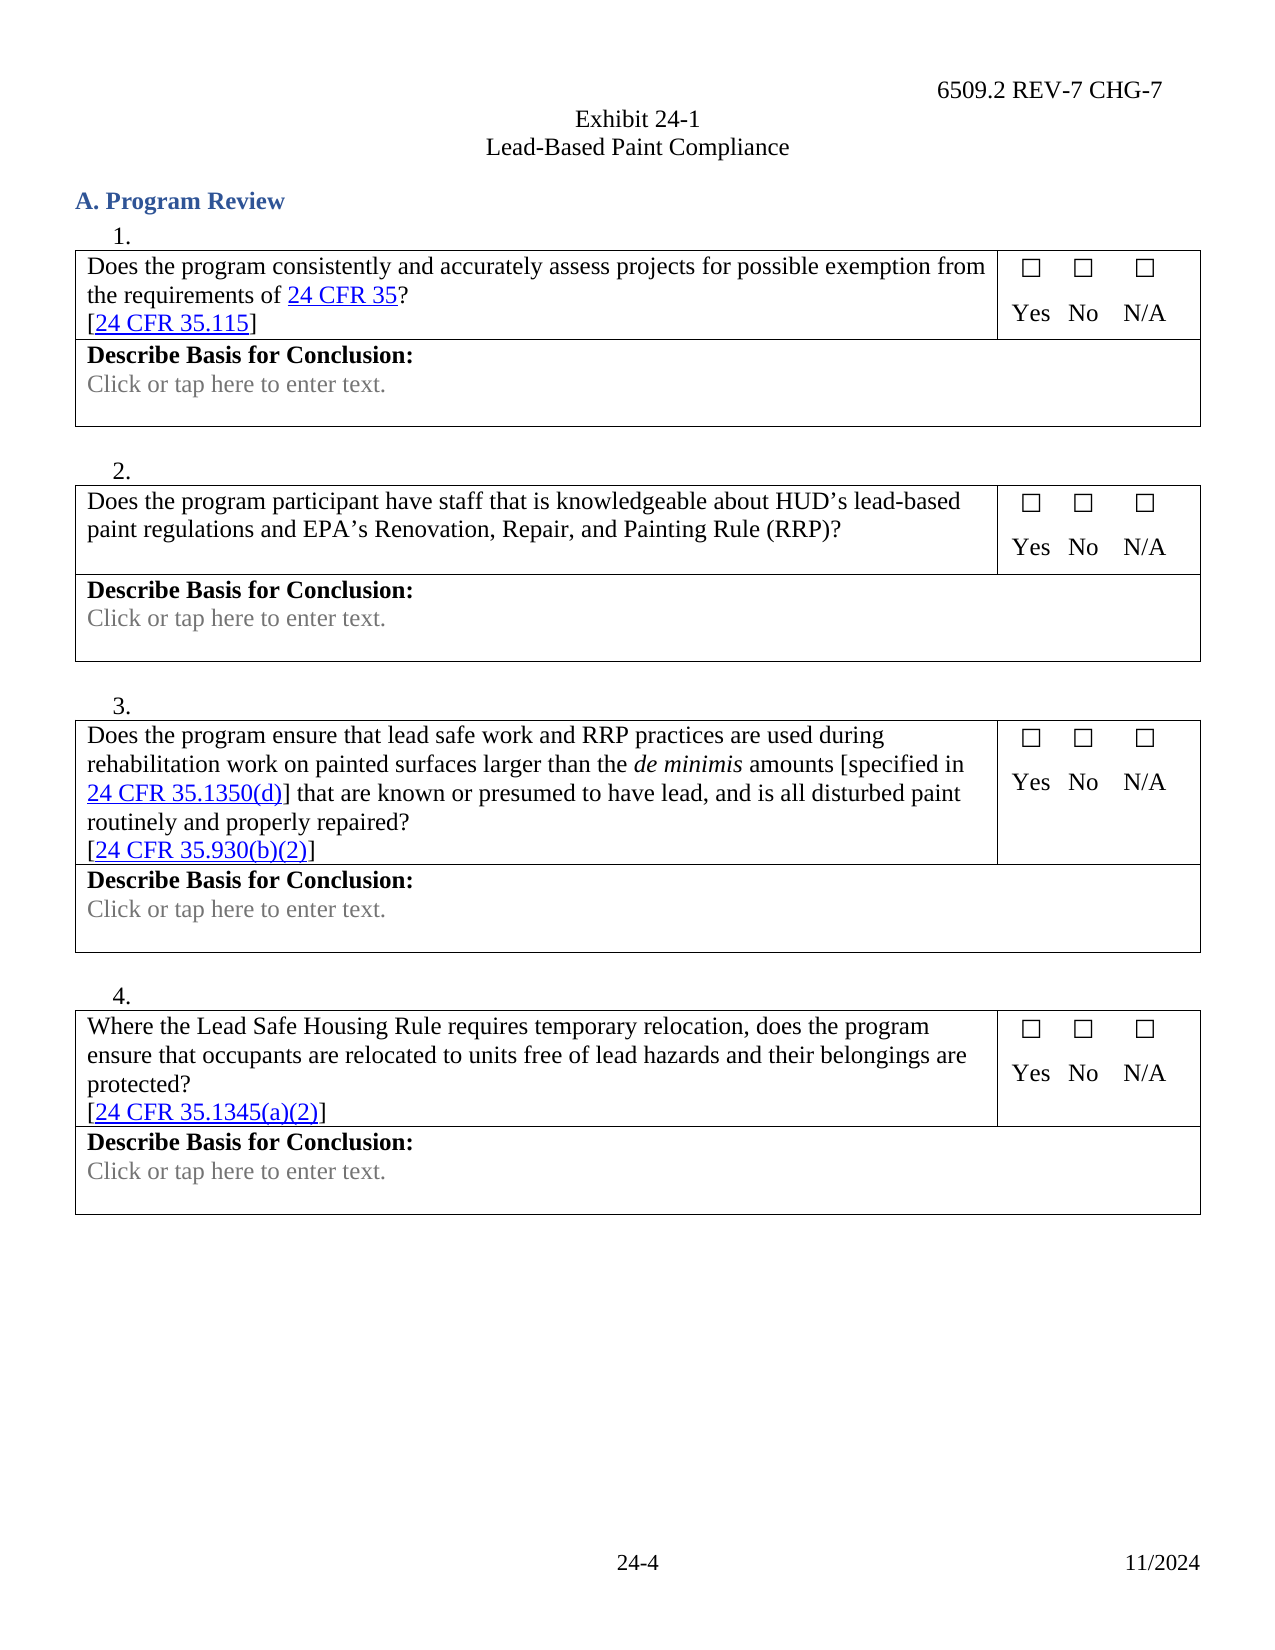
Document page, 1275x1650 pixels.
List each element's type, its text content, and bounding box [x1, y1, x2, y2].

table_header Does the program ensure that lead safe work and RRP practices are used during rehabilitation work on painted surfaces larger than the de minimis amounts [specified in 24 CFR 35.1350(d)] that are known or presumed to have lead, and is all disturbed paint routinely and properly repaired? [24 CFR 35.930(b)(2)] [76, 721, 997, 864]
subtitle A. Program Review [75, 186, 1200, 215]
table_header [998, 721, 1200, 864]
table_header Where the Lead Safe Housing Rule requires temporary relocation, does the program ensure that occupants are relocated to units free of lead hazards and their belongings are protected? [24 CFR 35.1345(a)(2)] [76, 1011, 997, 1126]
table_header Does the program participant have staff that is knowledgeable about HUD’s lead-based paint regulations and EPA’s Renovation, Repair, and Painting Rule (RRP)? [76, 486, 997, 574]
table_header [998, 1011, 1200, 1126]
table_header [998, 251, 1200, 339]
table_cell Describe Basis for Conclusion: [76, 865, 1200, 952]
table_header [998, 486, 1200, 574]
table_cell Describe Basis for Conclusion: [76, 1127, 1200, 1156]
table_cell [76, 1156, 1200, 1213]
table_cell Describe Basis for Conclusion: [76, 575, 1200, 661]
table_cell Describe Basis for Conclusion: [76, 340, 1200, 426]
table_header Does the program consistently and accurately assess projects for possible exemption from the requirements of 24 CFR 35? [24 CFR 35.115] [76, 251, 997, 339]
